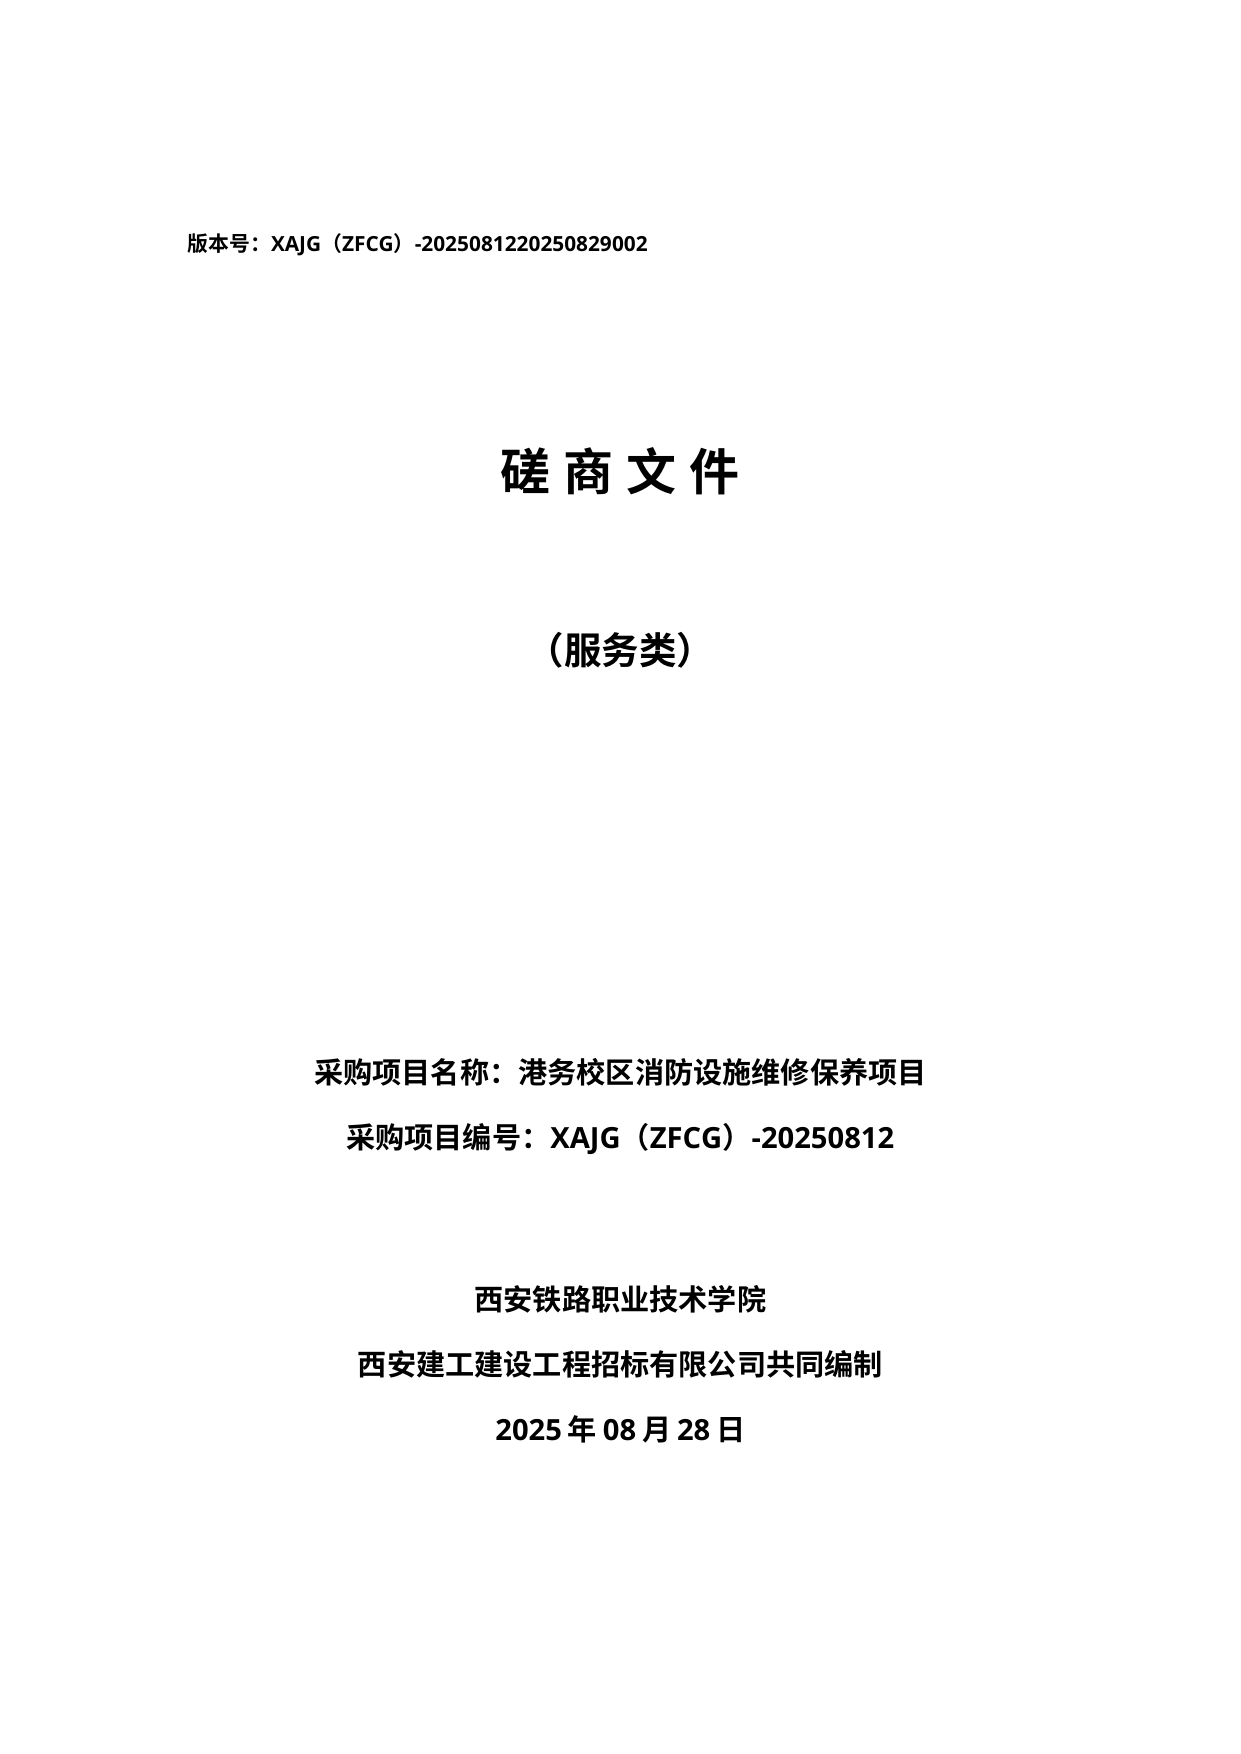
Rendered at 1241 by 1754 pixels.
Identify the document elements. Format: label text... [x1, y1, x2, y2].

text 采购项目名称：港务校区消防设施维修保养项目 [187, 1039, 1053, 1104]
text 西安建工建设工程招标有限公司共同编制 [187, 1332, 1053, 1397]
text 磋 商 文 件 [187, 422, 1053, 617]
text 西安铁路职业技术学院 [187, 1267, 1053, 1332]
text 版本号：XAJG（ZFCG）-2025081220250829002 [187, 227, 1053, 422]
text 2025年08月28日 [187, 1397, 1053, 1462]
text 采购项目编号：XAJG（ZFCG）-20250812 [187, 1104, 1053, 1267]
text （服务类） [187, 617, 1053, 1039]
